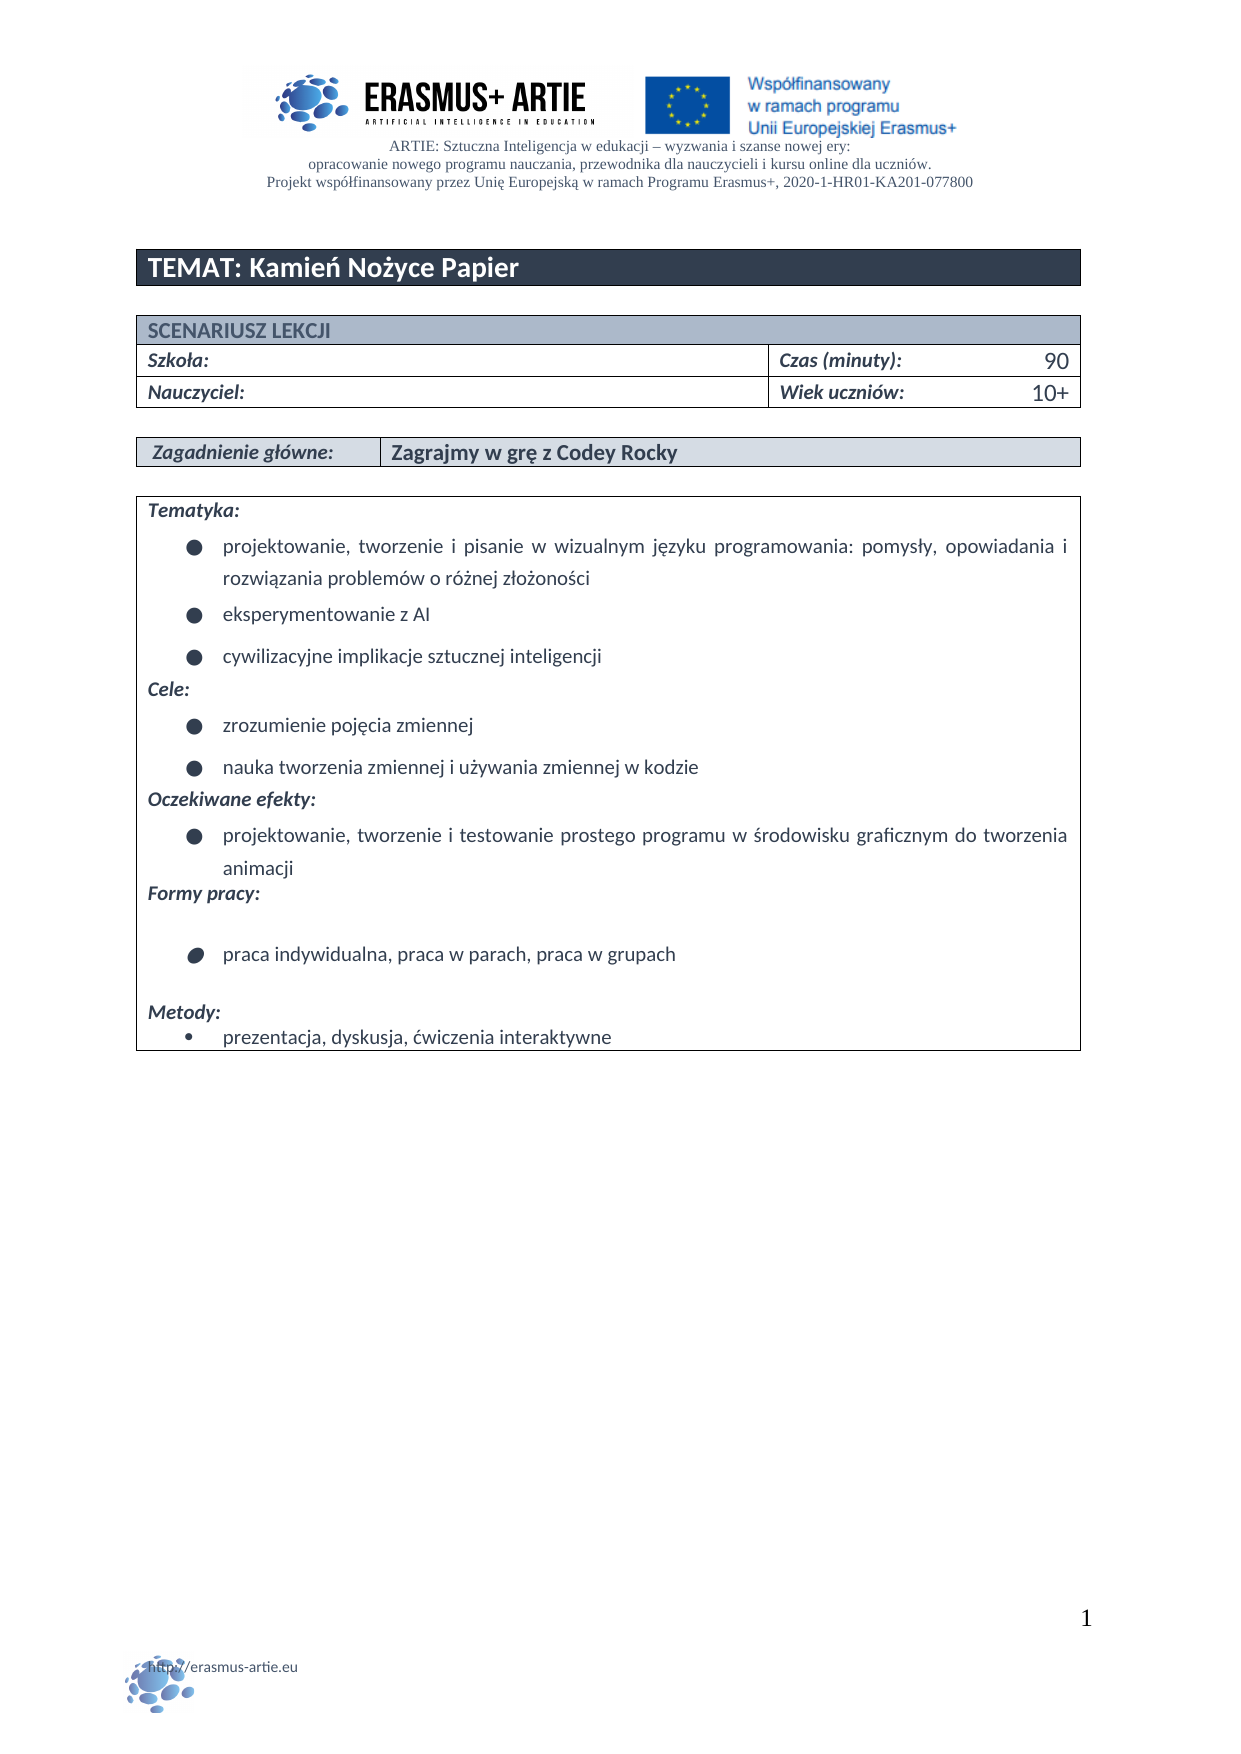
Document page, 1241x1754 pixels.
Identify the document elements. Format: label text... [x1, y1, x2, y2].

table_cell Nauczyciel: [137, 377, 365, 407]
picture [122, 1651, 195, 1713]
table_cell [365, 377, 768, 407]
table_cell Cele: [137, 676, 1080, 701]
table_cell 10+ [924, 377, 1080, 407]
table_header TEMAT: Kamień Nożyce Papier [137, 250, 1080, 285]
table_cell prezentacja, dyskusja, ćwiczenia interaktywne [137, 1025, 1080, 1050]
table_cell projektowanie, tworzenie i testowanie prostego programu w środowisku graficznym do tworzenia animacji [137, 812, 1080, 880]
table_cell Szkoła: [137, 345, 768, 376]
table_header Zagadnienie główne: [137, 438, 380, 466]
table_cell Wiek uczniów: [769, 377, 924, 407]
table_cell Czas (minuty): [769, 345, 924, 376]
table_cell 90 [924, 345, 1080, 376]
table_cell zrozumienie pojęcia zmiennej nauka tworzenia zmiennej i używania zmiennej w kodzie [137, 701, 1080, 787]
picture [242, 65, 999, 138]
table_cell projektowanie, tworzenie i pisanie w wizualnym języku programowania: pomysły, opowiadania i rozwiązania problemów o różnej złożoności eksperymentowanie z AI cywilizacyjne implikacje sztucznej inteligencji [137, 522, 1080, 676]
table_cell Formy pracy: praca indywidualna, praca w parach, praca w grupach Metody: [137, 880, 1080, 1024]
table_header SCENARIUSZ LEKCJI [137, 316, 1080, 344]
table_header Tematyka: [137, 497, 1080, 522]
table_header Zagrajmy w grę z Codey Rocky [381, 438, 1080, 466]
table_cell Oczekiwane efekty: [137, 787, 1080, 812]
